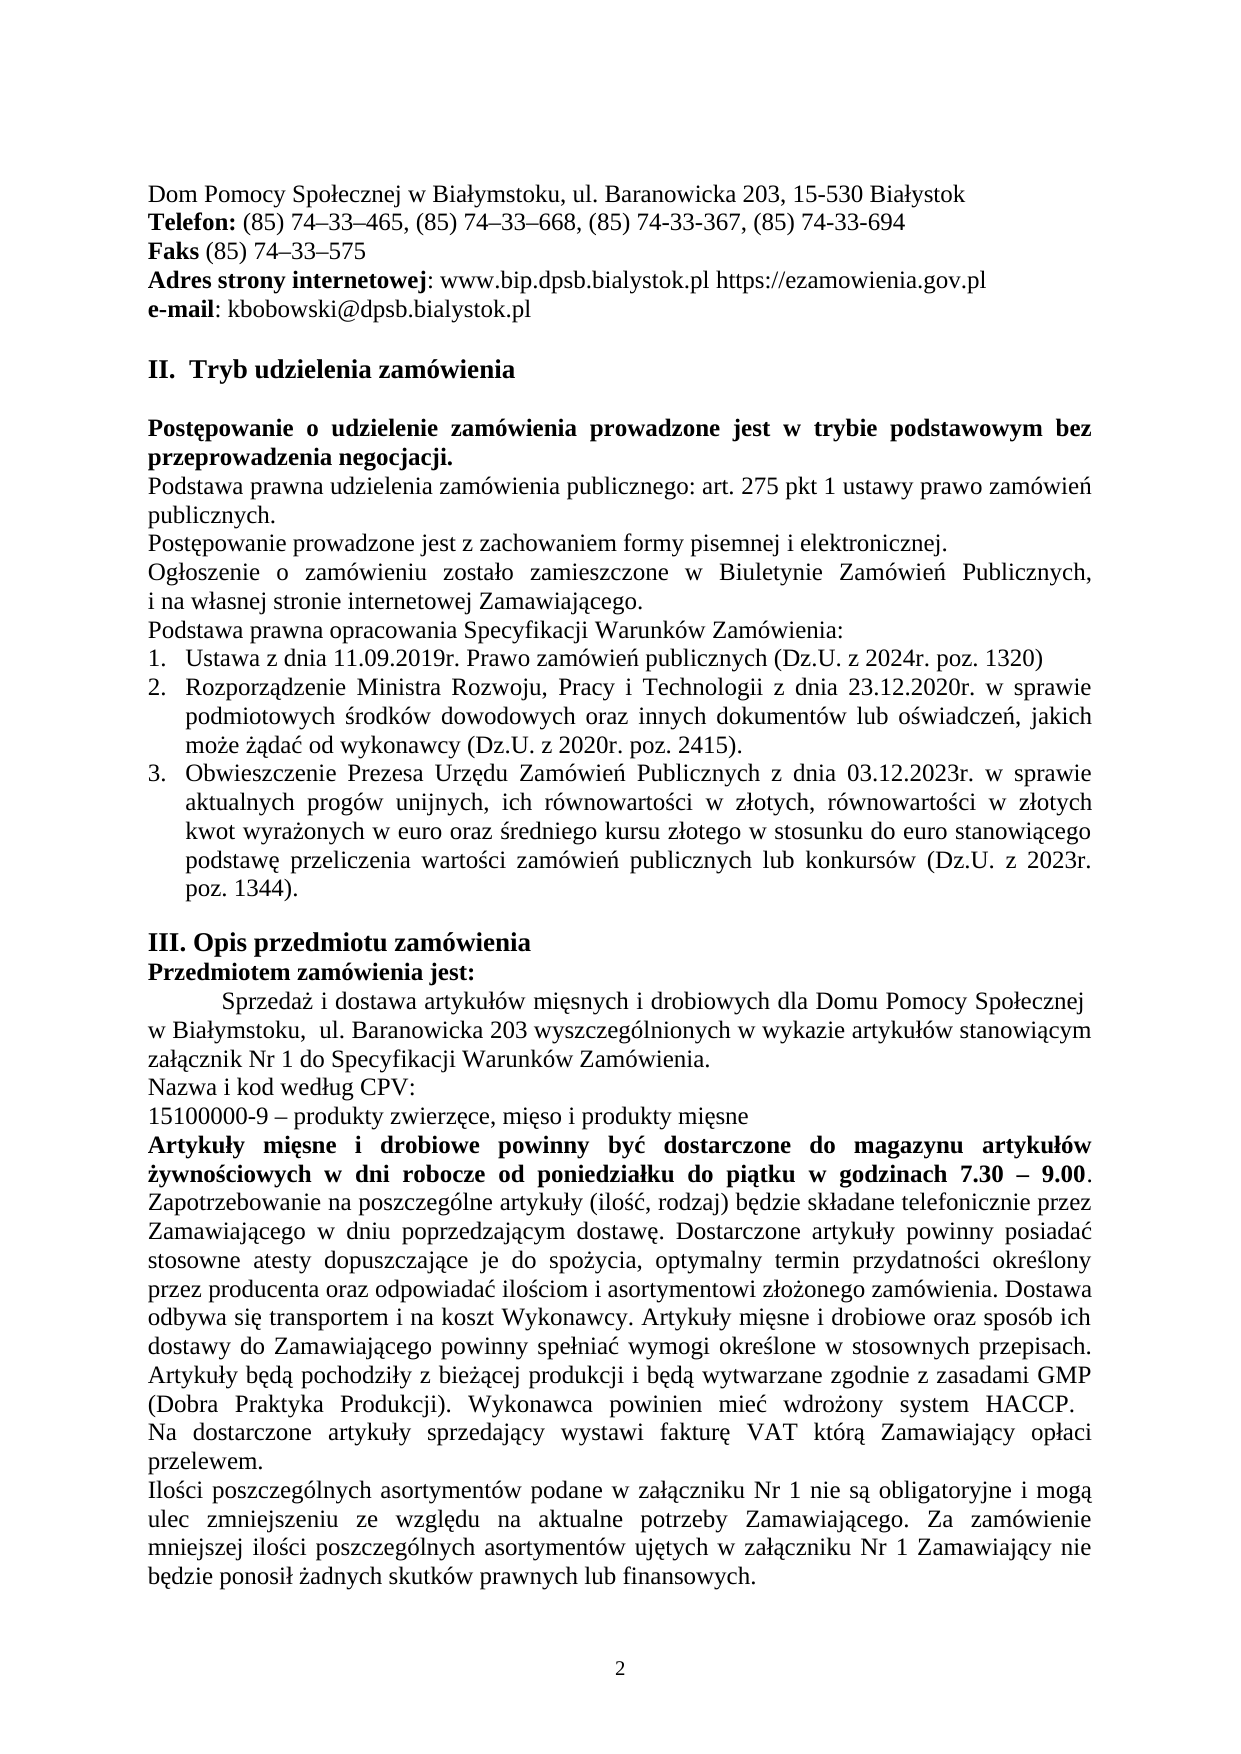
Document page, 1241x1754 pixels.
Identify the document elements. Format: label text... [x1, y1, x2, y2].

list Ustawa z dnia 11.09.2019r. Prawo zamówień publicznych (Dz.U. z 2024r. poz. 1320) [148, 643, 1093, 672]
list Obwieszczenie Prezesa Urzędu Zamówień Publicznych z dnia 03.12.2023r. w sprawie aktualnych progów unijnych, ich równowartości w złotych, równowartości w złotych kwot wyrażonych w euro oraz średniego kursu złotego w stosunku do euro stanowiącego podstawę przeliczenia wartości zamówień publicznych lub konkursów (Dz.U. z 2023r. poz. 1344). [148, 758, 1093, 902]
text II. Tryb udzielenia zamówienia [148, 354, 1093, 385]
text 15100000-9 – produkty zwierzęce, mięso i produkty mięsne [148, 1101, 1093, 1130]
text Dom Pomocy Społecznej w Białymstoku, ul. Baranowicka 203, 15-530 Białystok [148, 179, 1093, 207]
text Podstawa prawna udzielenia zamówienia publicznego: art. 275 pkt 1 ustawy prawo zamówień publicznych. [148, 471, 1093, 528]
text Postępowanie o udzielenie zamówienia prowadzone jest w trybie podstawowym bez przeprowadzenia negocjacji. [148, 413, 1093, 471]
text Telefon: (85) 74–33–465, (85) 74–33–668, (85) 74-33-367, (85) 74-33-694 Faks (85) 74–33–575 [148, 207, 1093, 265]
text Nazwa i kod według CPV: [148, 1072, 1093, 1101]
list Rozporządzenie Ministra Rozwoju, Pracy i Technologii z dnia 23.12.2020r. w sprawie podmiotowych środków dowodowych oraz innych dokumentów lub oświadczeń, jakich może żądać od wykonawcy (Dz.U. z 2020r. poz. 2415). [148, 672, 1093, 758]
text Ilości poszczególnych asortymentów podane w załączniku Nr 1 nie są obligatoryjne i mogą ulec zmniejszeniu ze względu na aktualne potrzeby Zamawiającego. Za zamówienie mniejszej ilości poszczególnych asortymentów ujętych w załączniku Nr 1 Zamawiający nie będzie ponosił żadnych skutków prawnych lub finansowych. [148, 1475, 1093, 1590]
text Artykuły mięsne i drobiowe powinny być dostarczone do magazynu artykułów żywnościowych w dni robocze od poniedziałku do piątku w godzinach 7.30 – 9.00. Zapotrzebowanie na poszczególne artykuły (ilość, rodzaj) będzie składane telefonicznie przez Zamawiającego w dniu poprzedzającym dostawę. Dostarczone artykuły powinny posiadać stosowne atesty dopuszczające je do spożycia, optymalny termin przydatności określony przez producenta oraz odpowiadać ilościom i asortymentowi złożonego zamówienia. Dostawa odbywa się transportem i na koszt Wykonawcy. Artykuły mięsne i drobiowe oraz sposób ich dostawy do Zamawiającego powinny spełniać wymogi określone w stosownych przepisach. Artykuły będą pochodziły z bieżącej produkcji i będą wytwarzane zgodnie z zasadami GMP (Dobra Praktyka Produkcji). Wykonawca powinien mieć wdrożony system HACCP. Na dostarczone artykuły sprzedający wystawi fakturę VAT którą Zamawiający opłaci przelewem. [148, 1130, 1093, 1475]
text Ogłoszenie o zamówieniu zostało zamieszczone w Biuletynie Zamówień Publicznych, i na własnej stronie internetowej Zamawiającego. [148, 557, 1093, 615]
text Postępowanie prowadzone jest z zachowaniem formy pisemnej i elektronicznej. [148, 528, 1093, 557]
text Podstawa prawna opracowania Specyfikacji Warunków Zamówienia: [148, 615, 1093, 643]
text Adres strony internetowej: www.bip.dpsb.bialystok.pl https://ezamowienia.gov.pl e-mail: kbobowski@dpsb.bialystok.pl [148, 265, 1093, 322]
subtitle III. Opis przedmiotu zamówienia [148, 926, 1093, 957]
text Sprzedaż i dostawa artykułów mięsnych i drobiowych dla Domu Pomocy Społecznej w Białymstoku, ul. Baranowicka 203 wyszczególnionych w wykazie artykułów stanowiącym załącznik Nr 1 do Specyfikacji Warunków Zamówienia. [148, 986, 1093, 1072]
subtitle Przedmiotem zamówienia jest: [148, 957, 1093, 986]
